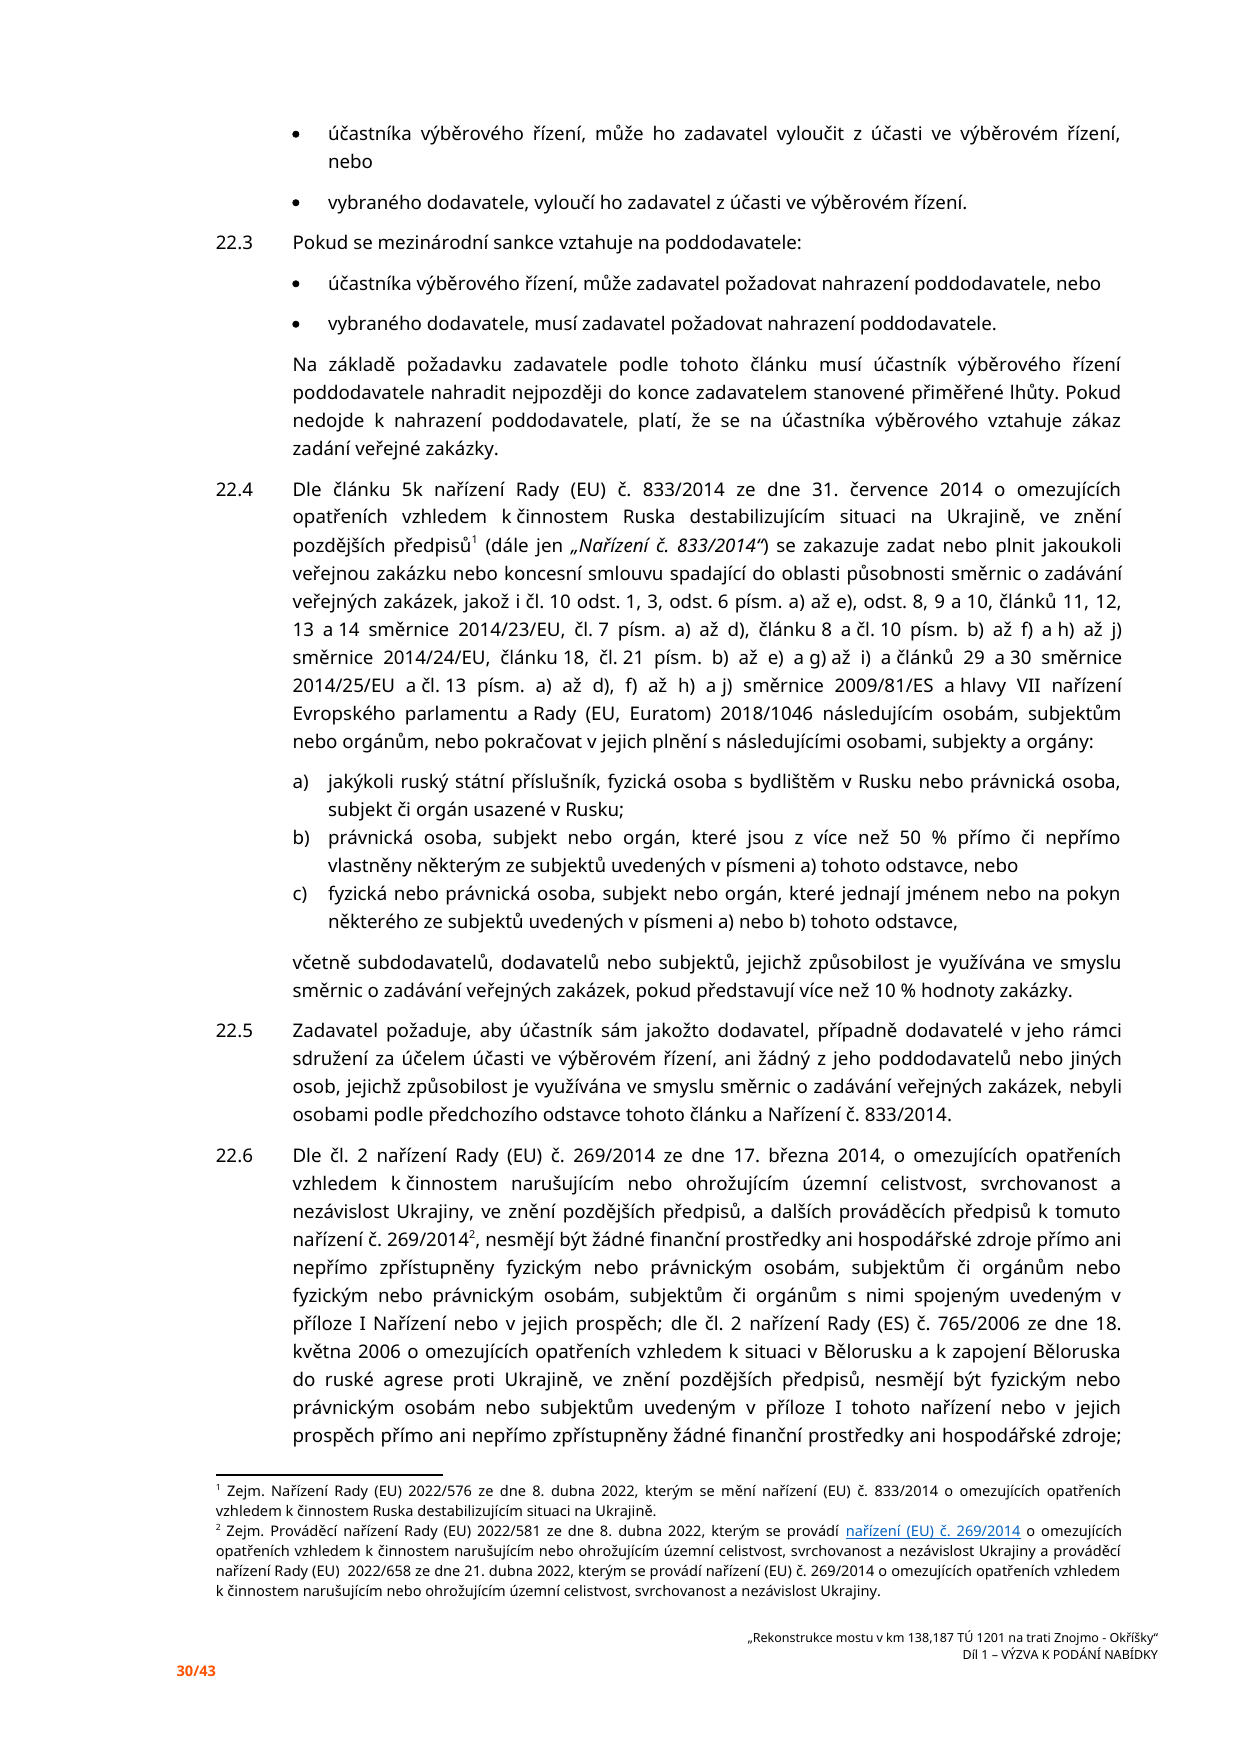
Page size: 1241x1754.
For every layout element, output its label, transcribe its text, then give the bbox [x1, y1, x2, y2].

text vybraného dodavatele, musí zadavatel požadovat nahrazení poddodavatele. [292, 311, 1122, 336]
text vybraného dodavatele, vyloučí ho zadavatel z účasti ve výběrovém řízení. [292, 189, 1122, 215]
list jakýkoli ruský státní příslušník, fyzická osoba s bydlištěm v Rusku nebo právnická osoba, subjekt či orgán usazené v Rusku; [292, 768, 1122, 822]
text účastníka výběrového řízení, může ho zadavatel vyloučit z účasti ve výběrovém řízení, nebo [292, 121, 1122, 174]
text Dle článku 5k nařízení Rady (EU) č. 833/2014 ze dne 31. července 2014 o omezujících opatřeních vzhledem k činnostem Ruska destabilizujícím situaci na Ukrajině, ve znění pozdějších předpisů (dále jen „Nařízení č. 833/2014“) se zakazuje zadat nebo plnit jakoukoli veřejnou zakázku nebo koncesní smlouvu spadající do oblasti působnosti směrnic o zadávání veřejných zakázek, jakož i čl. 10 odst. 1, 3, odst. 6 písm. a) až e), odst. 8, 9 a 10, článků 11, 12, 13 a 14 směrnice 2014/23/EU, čl. 7 písm. a) až d), článku 8 a čl. 10 písm. b) až f) a h) až j) směrnice 2014/24/EU, článku 18, čl. 21 písm. b) až e) a g) až i) a článků 29 a 30 směrnice 2014/25/EU a čl. 13 písm. a) až d), f) až h) a j) směrnice 2009/81/ES a hlavy VII nařízení Evropského parlamentu a Rady (EU, Euratom) 2018/1046 následujícím osobám, subjektům nebo orgánům, nebo pokračovat v jejich plnění s následujícími osobami, subjekty a orgány: [216, 476, 1122, 753]
text účastníka výběrového řízení, může zadavatel požadovat nahrazení poddodavatele, nebo [292, 270, 1122, 296]
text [216, 1142, 1122, 1448]
list právnická osoba, subjekt nebo orgán, které jsou z více než 50 % přímo či nepřímo vlastněny některým ze subjektů uvedených v písmeni a) tohoto odstavce, nebo [292, 824, 1122, 878]
list fyzická nebo právnická osoba, subjekt nebo orgán, které jednají jménem nebo na pokyn některého ze subjektů uvedených v písmeni a) nebo b) tohoto odstavce, [292, 881, 1122, 934]
text Zadavatel požaduje, aby účastník sám jakožto dodavatel, případně dodavatelé v jeho rámci sdružení za účelem účasti ve výběrovém řízení, ani žádný z jeho poddodavatelů nebo jiných osob, jejichž způsobilost je využívána ve smyslu směrnic o zadávání veřejných zakázek, nebyli osobami podle předchozího odstavce tohoto článku a Nařízení č. 833/2014. [216, 1018, 1122, 1127]
list včetně subdodavatelů, dodavatelů nebo subjektů, jejichž způsobilost je využívána ve smyslu směrnic o zadávání veřejných zakázek, pokud představují více než 10 % hodnoty zakázky. [292, 949, 1122, 1003]
text Pokud se mezinárodní sankce vztahuje na poddodavatele: [216, 230, 1122, 255]
list Na základě požadavku zadavatele podle tohoto článku musí účastník výběrového řízení poddodavatele nahradit nejpozději do konce zadavatelem stanovené přiměřené lhůty. Pokud nedojde k nahrazení poddodavatele, platí, že se na účastníka výběrového vztahuje zákaz zadání veřejné zakázky. [292, 351, 1122, 461]
